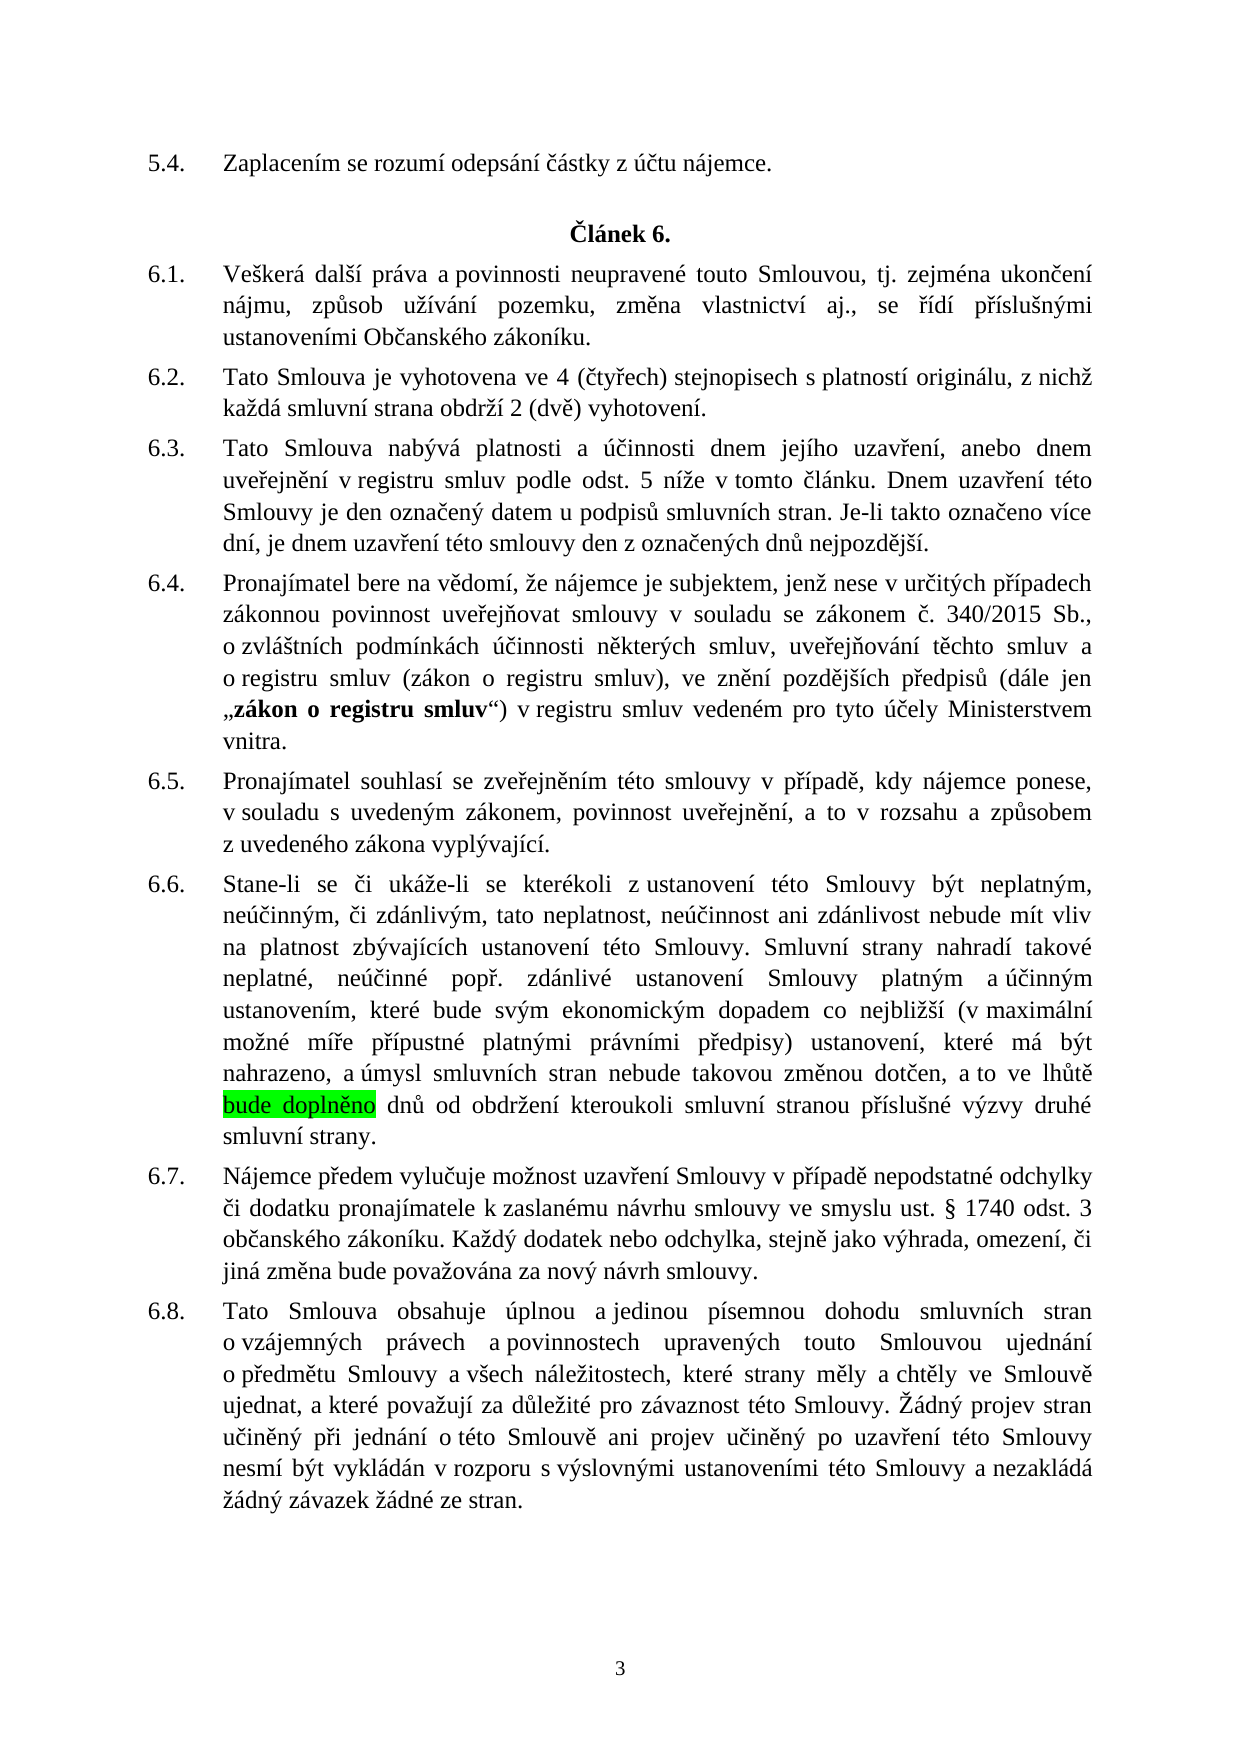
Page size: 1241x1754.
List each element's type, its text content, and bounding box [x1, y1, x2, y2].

text Pronajímatel souhlasí se zveřejněním této smlouvy v případě, kdy nájemce ponese, v souladu s uvedeným zákonem, povinnost uveřejnění, a to v rozsahu a způsobem z uvedeného zákona vyplývající. [148, 766, 1093, 858]
text Veškerá další práva a povinnosti neupravené touto Smlouvou, tj. zejména ukončení nájmu, způsob užívání pozemku, změna vlastnictví aj., se řídí příslušnými ustanoveními Občanského zákoníku. [148, 259, 1093, 351]
text Tato Smlouva obsahuje úplnou a jedinou písemnou dohodu smluvních stran o vzájemných právech a povinnostech upravených touto Smlouvou ujednání o předmětu Smlouvy a všech náležitostech, které strany měly a chtěly ve Smlouvě ujednat, a které považují za důležité pro závaznost této Smlouvy. Žádný projev stran učiněný při jednání o této Smlouvě ani projev učiněný po uzavření této Smlouvy nesmí být vykládán v rozporu s výslovnými ustanoveními této Smlouvy a nezakládá žádný závazek žádné ze stran. [148, 1296, 1093, 1514]
text Tato Smlouva nabývá platnosti a účinnosti dnem jejího uzavření, anebo dnem uveřejnění v registru smluv podle odst. 5 níže v tomto článku. Dnem uzavření této Smlouvy je den označený datem u podpisů smluvních stran. Je-li takto označeno více dní, je dnem uzavření této smlouvy den z označených dnů nejpozdější. [148, 433, 1093, 557]
text Zaplacením se rozumí odepsání částky z účtu nájemce. [148, 148, 1093, 176]
text Pronajímatel bere na vědomí, že nájemce je subjektem, jenž nese v určitých případech zákonnou povinnost uveřejňovat smlouvy v souladu se zákonem č. 340/2015 Sb., o zvláštních podmínkách účinnosti některých smluv, uveřejňování těchto smluv a o registru smluv (zákon o registru smluv), ve znění pozdějších předpisů (dále jen „zákon o registru smluv“) v registru smluv vedeném pro tyto účely Ministerstvem vnitra. [148, 568, 1093, 754]
text Nájemce předem vylučuje možnost uzavření Smlouvy v případě nepodstatné odchylky či dodatku pronajímatele k zaslanému návrhu smlouvy ve smyslu ust. § 1740 odst. 3 občanského zákoníku. Každý dodatek nebo odchylka, stejně jako výhrada, omezení, či jiná změna bude považována za nový návrh smlouvy. [148, 1161, 1093, 1284]
text Tato Smlouva je vyhotovena ve 4 (čtyřech) stejnopisech s platností originálu, z nichž každá smluvní strana obdrží 2 (dvě) vyhotovení. [148, 362, 1093, 422]
text Stane-li se či ukáže-li se kterékoli z ustanovení této Smlouvy být neplatným, neúčinným, či zdánlivým, tato neplatnost, neúčinnost ani zdánlivost nebude mít vliv na platnost zbývajících ustanovení této Smlouvy. Smluvní strany nahradí takové neplatné, neúčinné popř. zdánlivé ustanovení Smlouvy platným a účinným ustanovením, které bude svým ekonomickým dopadem co nejbližší (v maximální možné míře přípustné platnými právními předpisy) ustanovení, které má být nahrazeno, a úmysl smluvních stran nebude takovou změnou dotčen, a to ve lhůtě bude doplněno dnů od obdržení kteroukoli smluvní stranou příslušné výzvy druhé smluvní strany. [148, 869, 1093, 1150]
